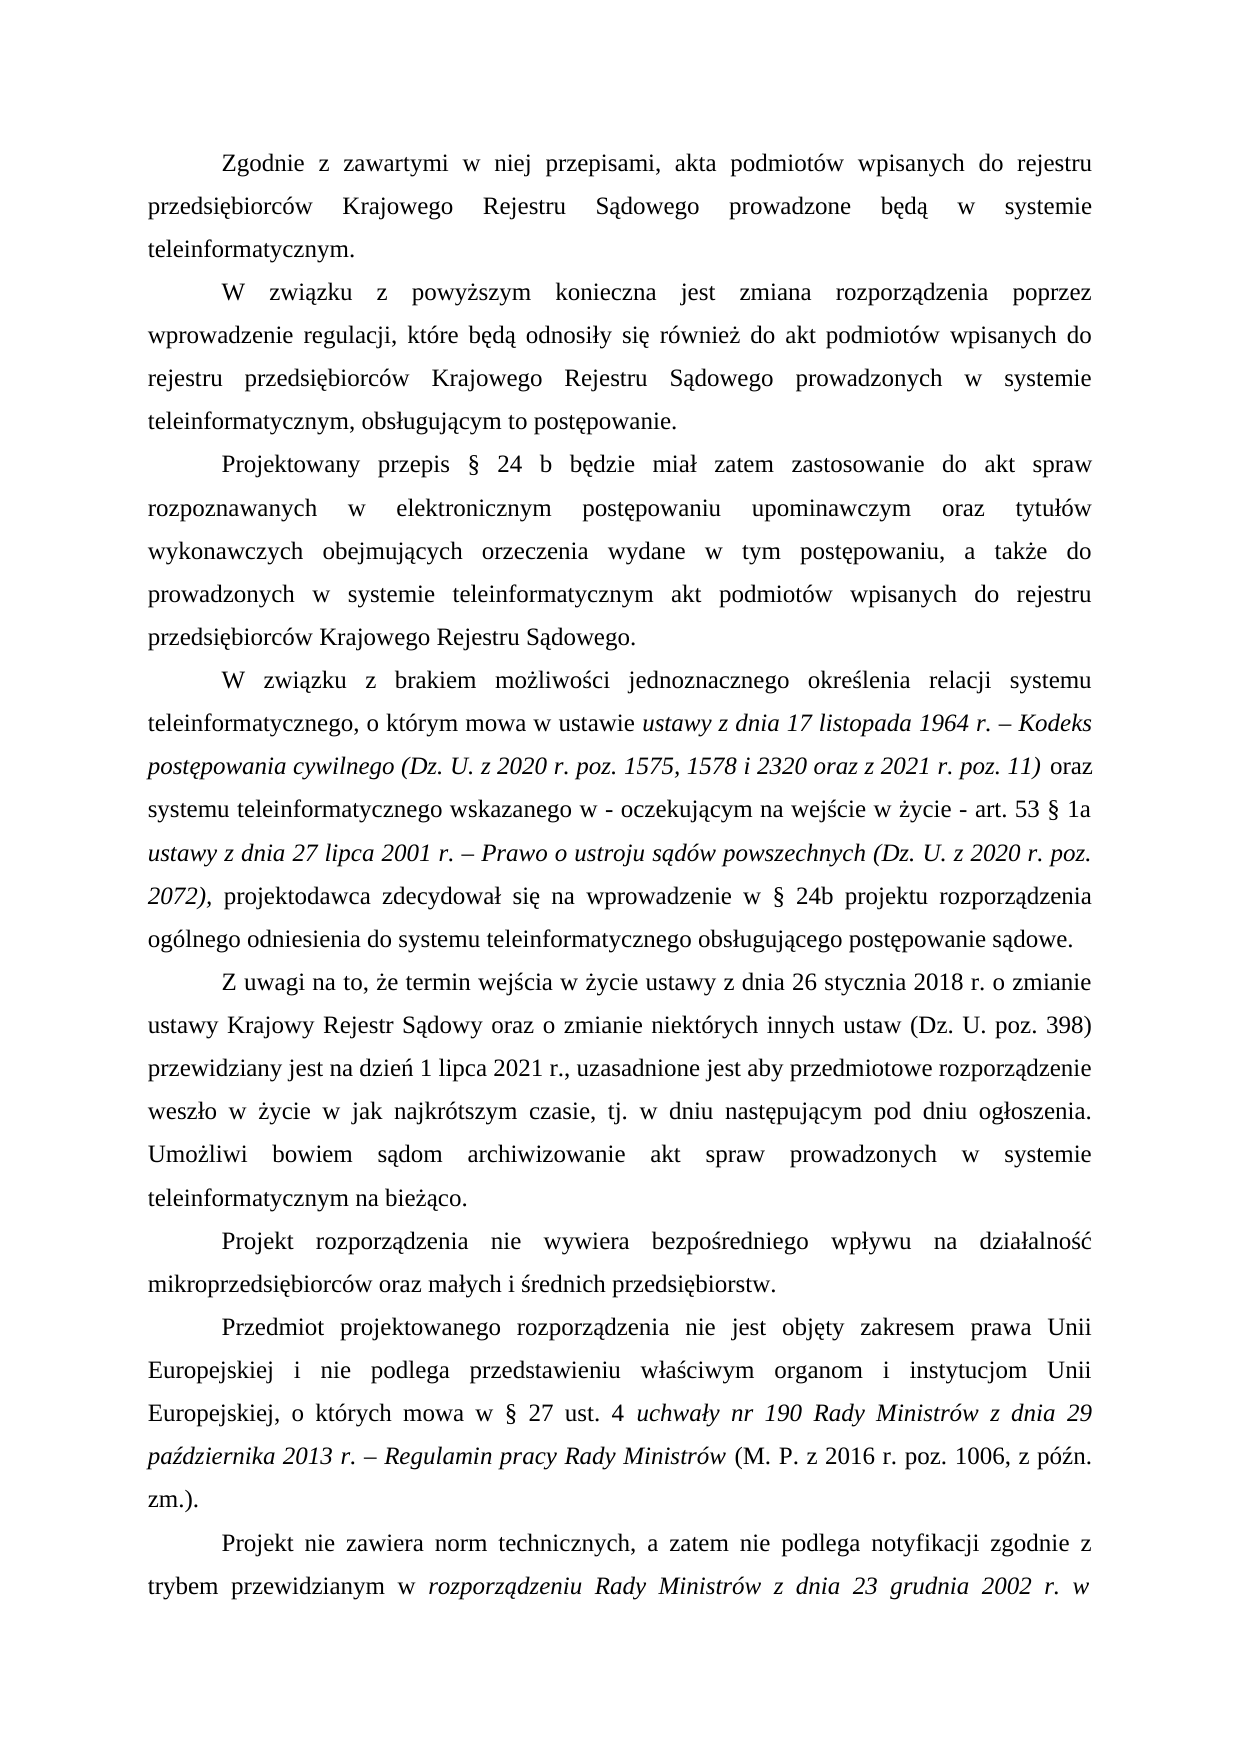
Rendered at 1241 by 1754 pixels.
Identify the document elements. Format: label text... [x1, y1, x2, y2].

text Projekt rozporządzenia nie wywiera bezpośredniego wpływu na działalność mikroprzedsiębiorców oraz małych i średnich przedsiębiorstw. [148, 1226, 1093, 1298]
text Przedmiot projektowanego rozporządzenia nie jest objęty zakresem prawa Unii Europejskiej i nie podlega przedstawieniu właściwym organom i instytucjom Unii Europejskiej, o których mowa w § 27 ust. 4 uchwały nr 190 Rady Ministrów z dnia 29 października 2013 r. – Regulamin pracy Rady Ministrów (M. P. z 2016 r. poz. 1006, z późn. zm.). [148, 1312, 1093, 1513]
text Projektowany przepis § 24 b będzie miał zatem zastosowanie do akt spraw rozpoznawanych w elektronicznym postępowaniu upominawczym oraz tytułów wykonawczych obejmujących orzeczenia wydane w tym postępowaniu, a także do prowadzonych w systemie teleinformatycznym akt podmiotów wpisanych do rejestru przedsiębiorców Krajowego Rejestru Sądowego. [148, 449, 1093, 651]
text W związku z brakiem możliwości jednoznacznego określenia relacji systemu teleinformatycznego, o którym mowa w ustawie ustawy z dnia 17 listopada 1964 r. – Kodeks postępowania cywilnego (Dz. U. z 2020 r. poz. 1575, 1578 i 2320 oraz z 2021 r. poz. 11) oraz systemu teleinformatycznego wskazanego w - oczekującym na wejście w życie - art. 53 § 1a ustawy z dnia 27 lipca 2001 r. – Prawo o ustroju sądów powszechnych (Dz. U. z 2020 r. poz. 2072), projektodawca zdecydował się na wprowadzenie w § 24b projektu rozporządzenia ogólnego odniesienia do systemu teleinformatycznego obsługującego postępowanie sądowe. [148, 665, 1093, 953]
text Z uwagi na to, że termin wejścia w życie ustawy z dnia 26 stycznia 2018 r. o zmianie ustawy Krajowy Rejestr Sądowy oraz o zmianie niektórych innych ustaw (Dz. U. poz. 398) przewidziany jest na dzień 1 lipca 2021 r., uzasadnione jest aby przedmiotowe rozporządzenie weszło w życie w jak najkrótszym czasie, tj. w dniu następującym pod dniu ogłoszenia. Umożliwi bowiem sądom archiwizowanie akt spraw prowadzonych w systemie teleinformatycznym na bieżąco. [148, 967, 1093, 1211]
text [148, 1528, 1093, 1599]
text Zgodnie z zawartymi w niej przepisami, akta podmiotów wpisanych do rejestru przedsiębiorców Krajowego Rejestru Sądowego prowadzone będą w systemie teleinformatycznym. [148, 148, 1093, 263]
text W związku z powyższym konieczna jest zmiana rozporządzenia poprzez wprowadzenie regulacji, które będą odnosiły się również do akt podmiotów wpisanych do rejestru przedsiębiorców Krajowego Rejestru Sądowego prowadzonych w systemie teleinformatycznym, obsługującym to postępowanie. [148, 277, 1093, 435]
